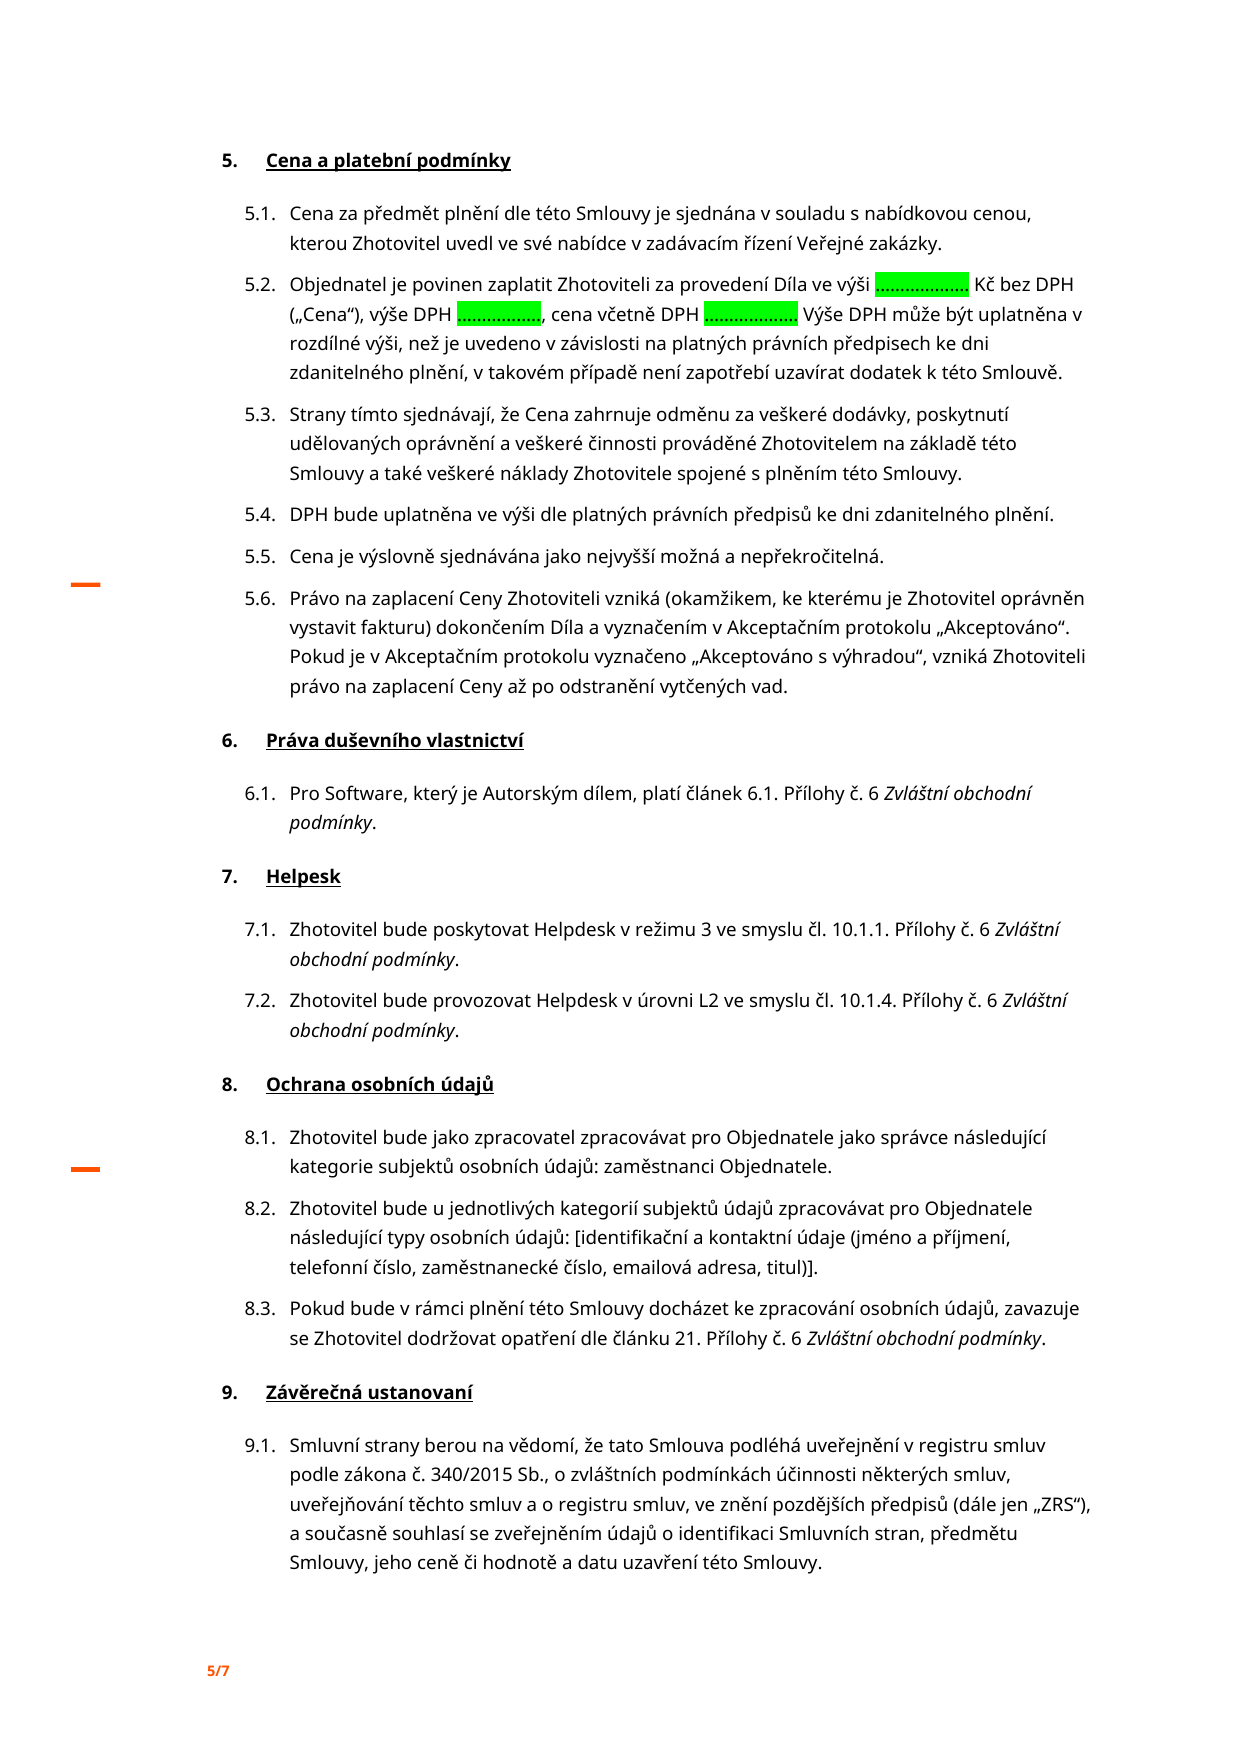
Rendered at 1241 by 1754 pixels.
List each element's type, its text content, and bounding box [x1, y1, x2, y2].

text Pokud bude v rámci plnění této Smlouvy docházet ke zpracování osobních údajů, zavazuje se Zhotovitel dodržovat opatření dle článku 21. Přílohy č. 6 Zvláštní obchodní podmínky. [244, 1296, 1093, 1351]
text Zhotovitel bude jako zpracovatel zpracovávat pro Objednatele jako správce následující kategorie subjektů osobních údajů: zaměstnanci Objednatele. [244, 1124, 1093, 1179]
text Cena za předmět plnění dle této Smlouvy je sjednána v souladu s nabídkovou cenou, kterou Zhotovitel uvedl ve své nabídce v zadávacím řízení Veřejné zakázky. [244, 201, 1093, 255]
text Zhotovitel bude u jednotlivých kategorií subjektů údajů zpracovávat pro Objednatele následující typy osobních údajů: [identifikační a kontaktní údaje (jméno a příjmení, telefonní číslo, zaměstnanecké číslo, emailová adresa, titul)]. [244, 1195, 1093, 1279]
text Pro Software, který je Autorským dílem, platí článek 6.1. Přílohy č. 6 Zvláštní obchodní podmínky. [244, 780, 1093, 835]
subtitle Helpesk [222, 864, 1093, 889]
text DPH bude uplatněna ve výši dle platných právních předpisů ke dni zdanitelného plnění. [244, 502, 1093, 527]
subtitle Ochrana osobních údajů [222, 1071, 1093, 1097]
text Strany tímto sjednávají, že Cena zahrnuje odměnu za veškeré dodávky, poskytnutí udělovaných oprávnění a veškeré činnosti prováděné Zhotovitelem na základě této Smlouvy a také veškeré náklady Zhotovitele spojené s plněním této Smlouvy. [244, 401, 1093, 485]
text Zhotovitel bude provozovat Helpdesk v úrovni L2 ve smyslu čl. 10.1.4. Přílohy č. 6 Zvláštní obchodní podmínky. [244, 988, 1093, 1043]
subtitle Cena a platební podmínky [222, 148, 1093, 173]
subtitle Závěrečná ustanovaní [222, 1379, 1093, 1405]
text Zhotovitel bude poskytovat Helpdesk v režimu 3 ve smyslu čl. 10.1.1. Přílohy č. 6 Zvláštní obchodní podmínky. [244, 917, 1093, 972]
text Právo na zaplacení Ceny Zhotoviteli vzniká (okamžikem, ke kterému je Zhotovitel oprávněn vystavit fakturu) dokončením Díla a vyznačením v Akceptačním protokolu „Akceptováno“. Pokud je v Akceptačním protokolu vyznačeno „Akceptováno s výhradou“, vzniká Zhotoviteli právo na zaplacení Ceny až po odstranění vytčených vad. [244, 585, 1093, 698]
text Objednatel je povinen zaplatit Zhotoviteli za provedení Díla ve výši ………………. Kč bez DPH („Cena“), výše DPH …………….., cena včetně DPH ………………. Výše DPH může být uplatněna v rozdílné výši, než je uvedeno v závislosti na platných právních předpisech ke dni zdanitelného plnění, v takovém případě není zapotřebí uzavírat dodatek k této Smlouvě. [244, 272, 1093, 385]
text Smluvní strany berou na vědomí, že tato Smlouva podléhá uveřejnění v registru smluv podle zákona č. 340/2015 Sb., o zvláštních podmínkách účinnosti některých smluv, uveřejňování těchto smluv a o registru smluv, ve znění pozdějších předpisů (dále jen „ZRS“), a současně souhlasí se zveřejněním údajů o identifikaci Smluvních stran, předmětu Smlouvy, jeho ceně či hodnotě a datu uzavření této Smlouvy. [244, 1432, 1093, 1575]
text Cena je výslovně sjednávána jako nejvyšší možná a nepřekročitelná. [244, 543, 1093, 569]
subtitle Práva duševního vlastnictví [222, 727, 1093, 753]
